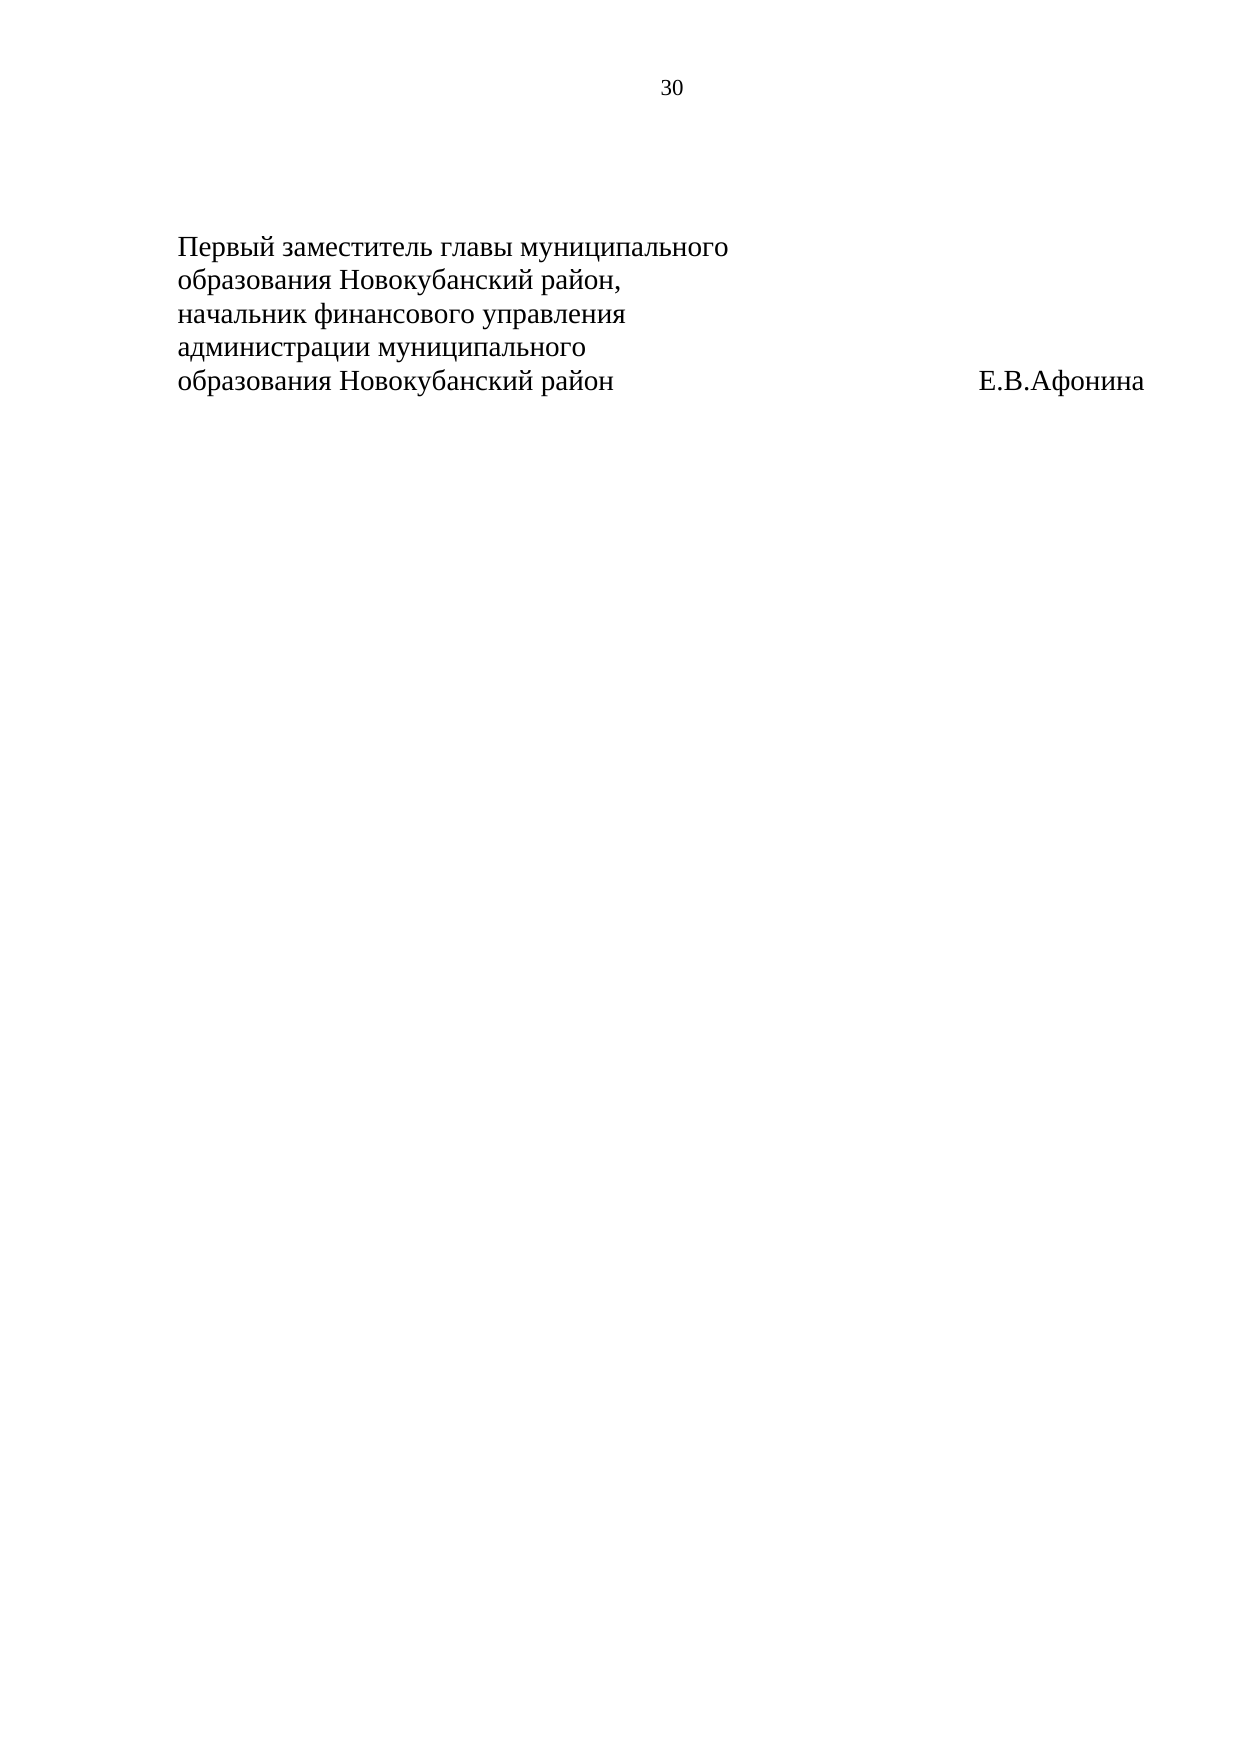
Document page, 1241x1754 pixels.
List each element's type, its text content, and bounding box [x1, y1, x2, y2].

text начальник финансового управления [177, 296, 1167, 329]
text образования Новокубанский район Е.В.Афонина [177, 363, 1167, 396]
text Первый заместитель главы муниципального [177, 229, 1167, 262]
text образования Новокубанский район, [177, 262, 1167, 296]
text администрации муниципального [177, 329, 1167, 363]
